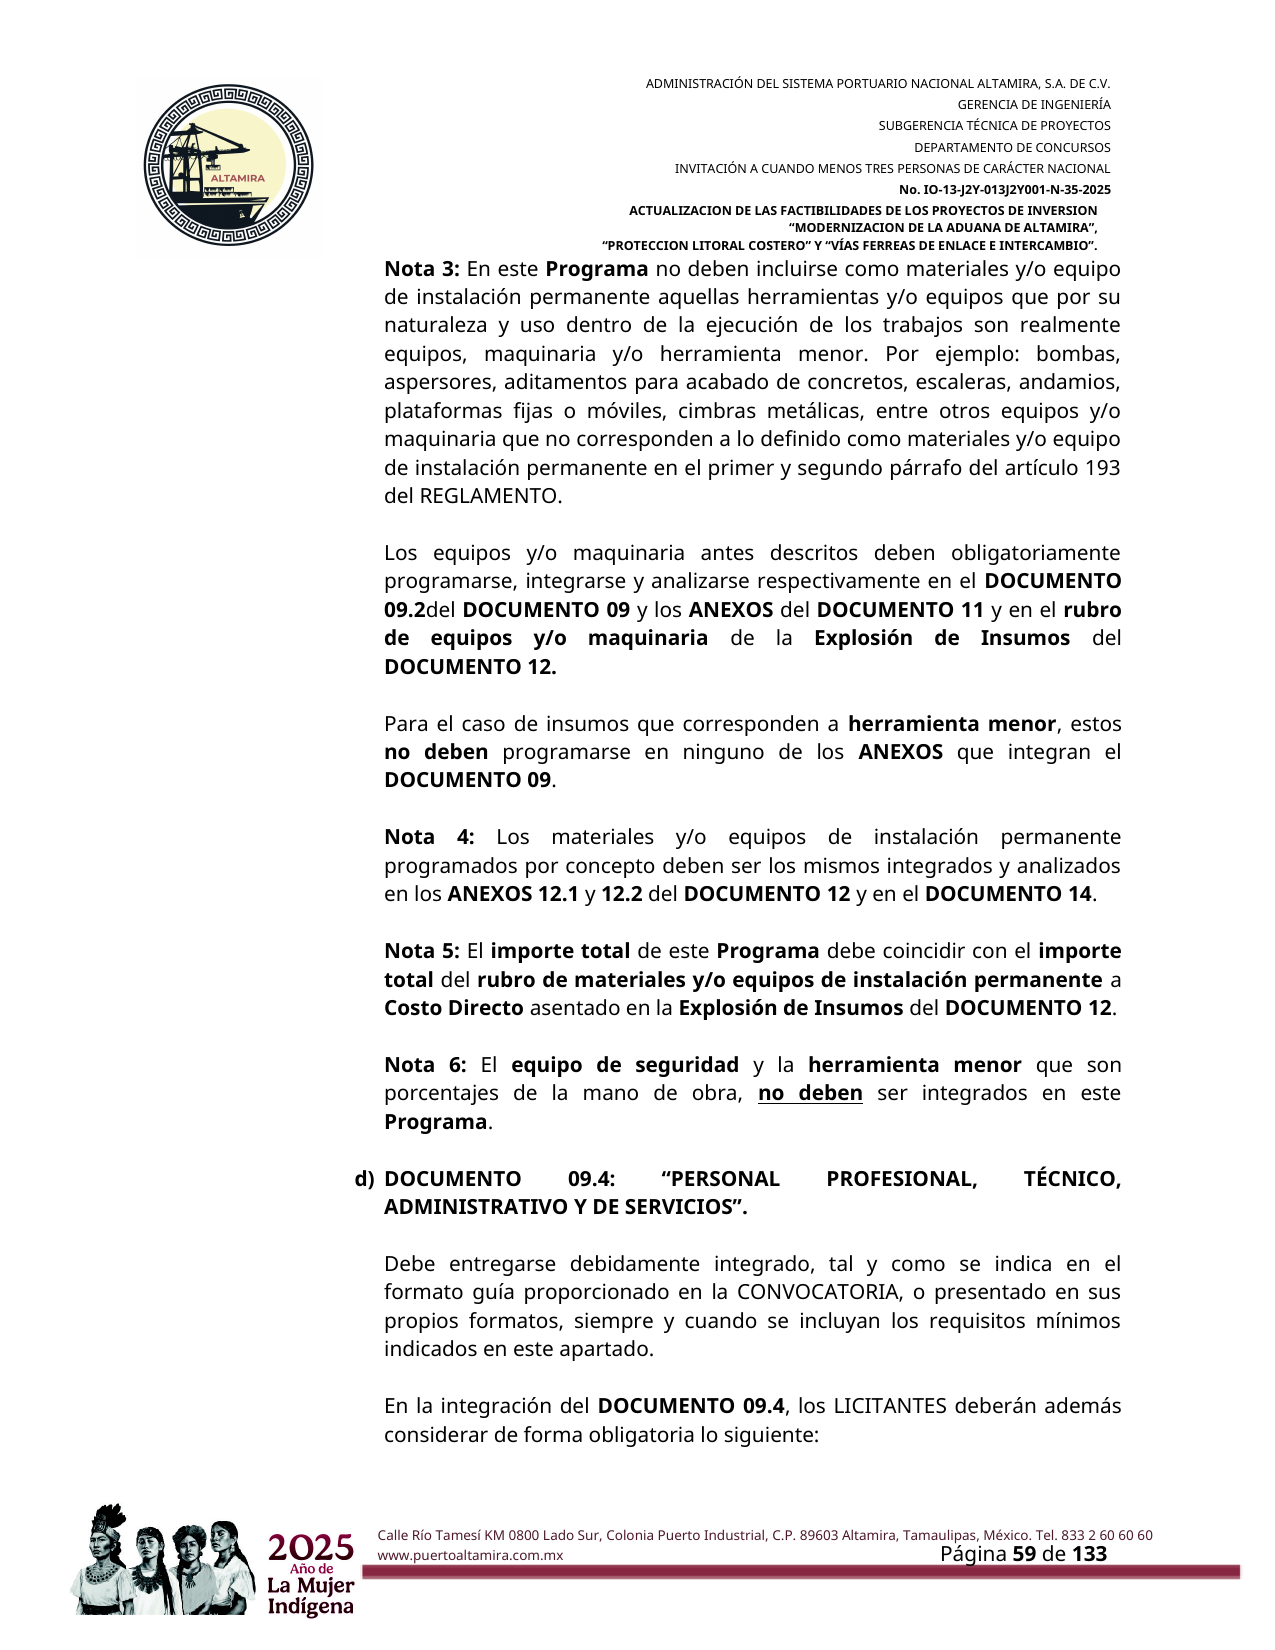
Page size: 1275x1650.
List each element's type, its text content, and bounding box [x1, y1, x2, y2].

list Para el caso de insumos que corresponden a herramienta menor, estos no deben programarse en ninguno de los ANEXOS que integran el DOCUMENTO 09. [384, 709, 1122, 794]
list Nota 6: El equipo de seguridad y la herramienta menor que son porcentajes de la mano de obra, no deben ser integrados en este Programa. [384, 1050, 1122, 1135]
text En la integración del DOCUMENTO 09.4, los LICITANTES deberán además considerar de forma obligatoria lo siguiente: [384, 1391, 1122, 1448]
picture [134, 75, 325, 258]
list Nota 4: Los materiales y/o equipos de instalación permanente programados por concepto deben ser los mismos integrados y analizados en los ANEXOS 12.1 y 12.2 del DOCUMENTO 12 y en el DOCUMENTO 14. [384, 822, 1122, 908]
list DOCUMENTO 09.4: “PERSONAL PROFESIONAL, TÉCNICO, ADMINISTRATIVO Y DE SERVICIOS”. [354, 1164, 1122, 1221]
picture [0, 1497, 1244, 1627]
list Debe entregarse debidamente integrado, tal y como se indica en el formato guía proporcionado en la CONVOCATORIA, o presentado en sus propios formatos, siempre y cuando se incluyan los requisitos mínimos indicados en este apartado. [384, 1249, 1122, 1363]
list Nota 3: En este Programa no deben incluirse como materiales y/o equipo de instalación permanente aquellas herramientas y/o equipos que por su naturaleza y uso dentro de la ejecución de los trabajos son realmente equipos, maquinaria y/o herramienta menor. Por ejemplo: bombas, aspersores, aditamentos para acabado de concretos, escaleras, andamios, plataformas fijas o móviles, cimbras metálicas, entre otros equipos y/o maquinaria que no corresponden a lo definido como materiales y/o equipo de instalación permanente en el primer y segundo párrafo del artículo 193 del REGLAMENTO. [384, 254, 1122, 510]
list Los equipos y/o maquinaria antes descritos deben obligatoriamente programarse, integrarse y analizarse respectivamente en el DOCUMENTO 09.2del DOCUMENTO 09 y los ANEXOS del DOCUMENTO 11 y en el rubro de equipos y/o maquinaria de la Explosión de Insumos del DOCUMENTO 12. [384, 538, 1122, 680]
list Nota 5: El importe total de este Programa debe coincidir con el importe total del rubro de materiales y/o equipos de instalación permanente a Costo Directo asentado en la Explosión de Insumos del DOCUMENTO 12. [384, 936, 1122, 1022]
